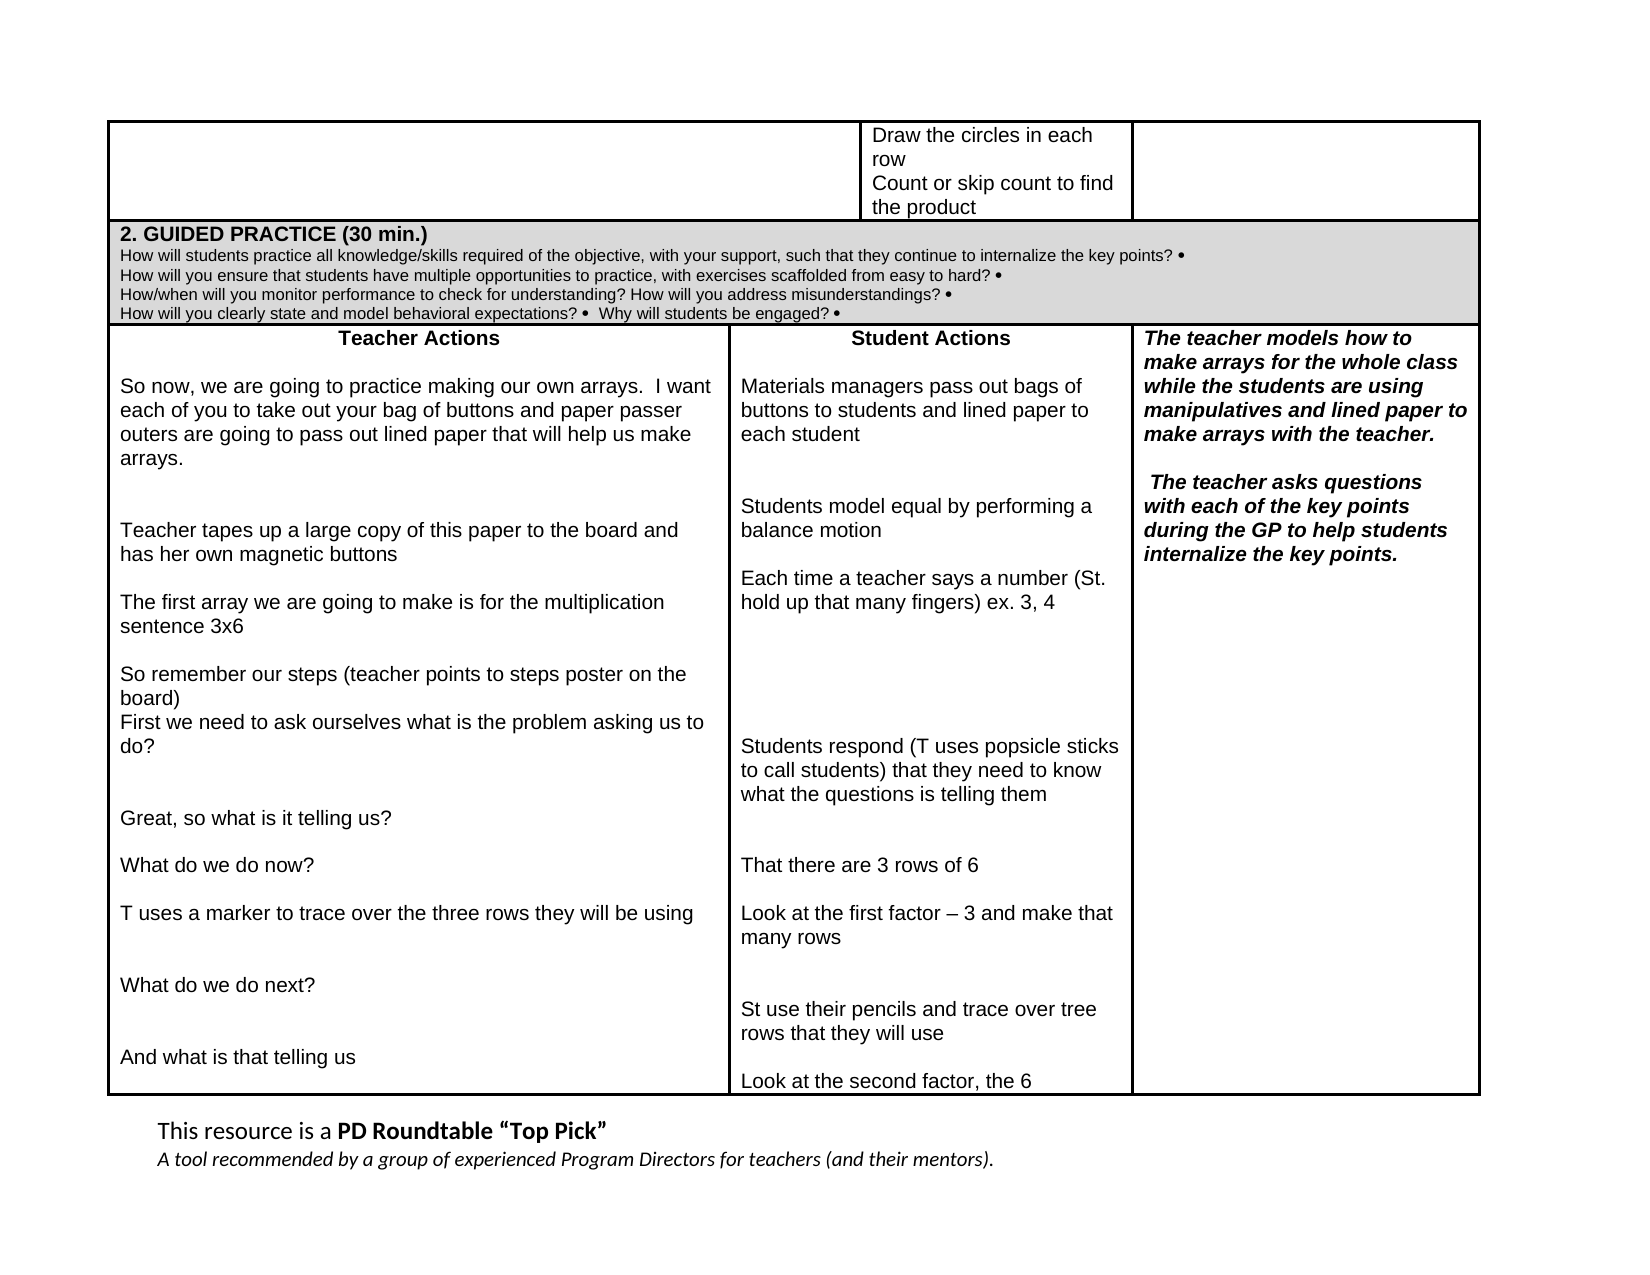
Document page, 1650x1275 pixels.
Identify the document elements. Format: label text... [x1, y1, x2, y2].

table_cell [110, 326, 728, 1093]
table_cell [862, 123, 1131, 219]
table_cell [1134, 326, 1478, 1093]
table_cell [1134, 123, 1478, 219]
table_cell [731, 326, 1131, 1093]
table_cell 2. GUIDED PRACTICE (30 min.) How will students practice all knowledge/skills required of the objective, with your support, such that they continue to internalize the key points? How will you ensure that students have multiple opportunities to practice, with exercises scaffolded from easy to hard? How/when will you monitor performance to check for understanding? How will you address misunderstandings? How will you clearly state and model behavioral expectations? Why will students be engaged? [110, 222, 1478, 323]
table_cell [110, 123, 859, 219]
